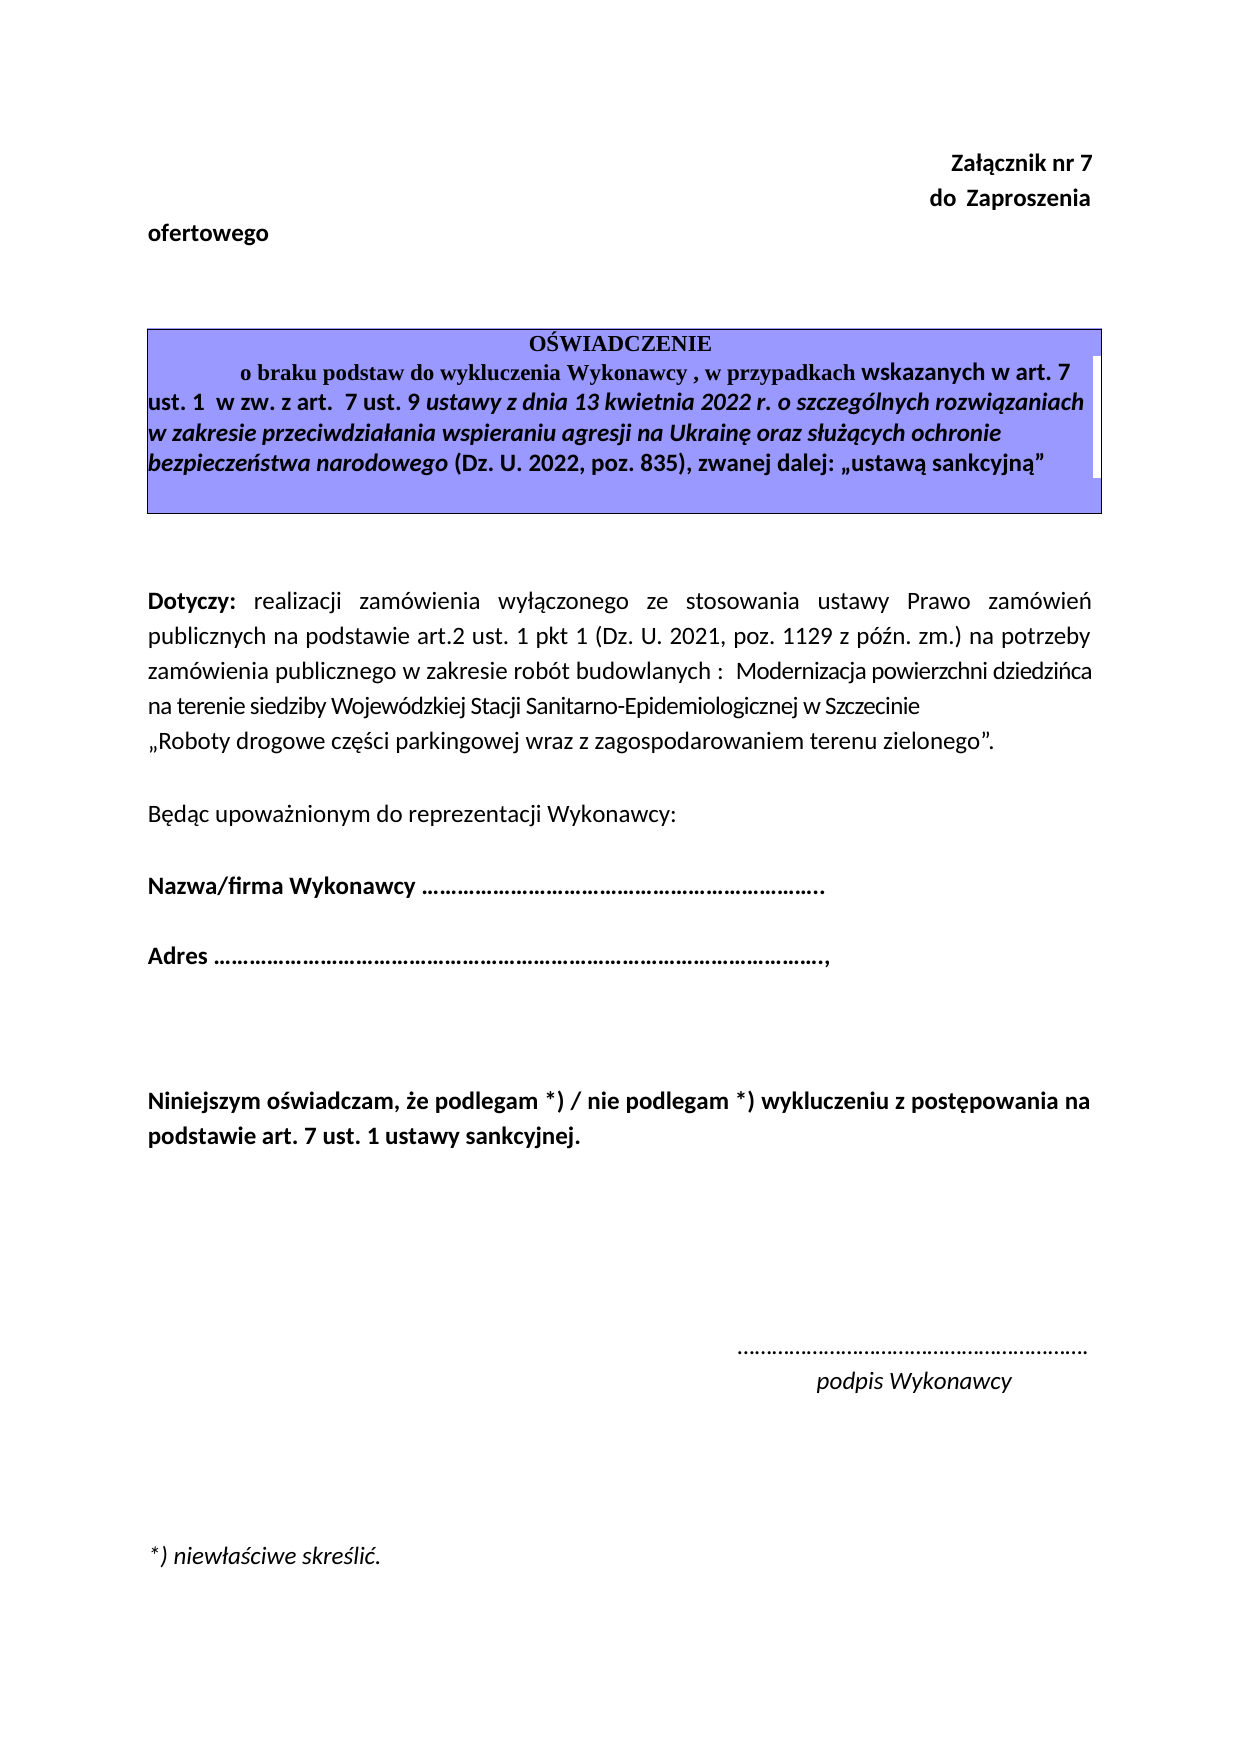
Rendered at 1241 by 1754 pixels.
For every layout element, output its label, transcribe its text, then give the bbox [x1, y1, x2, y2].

text o braku podstaw do wykluczenia Wykonawcy , w przypadkach wskazanych w art. 7 ust. 1 w zw. z art. 7 ust. 9 ustawy z dnia 13 kwietnia 2022 r. o szczególnych rozwiązaniach w zakresie przeciwdziałania wspieraniu agresji na Ukrainę oraz służących ochronie bezpieczeństwa narodowego (Dz. U. 2022, poz. 835), zwanej dalej: „ustawą sankcyjną” [148, 356, 1093, 477]
text Dotyczy: realizacji zamówienia wyłączonego ze stosowania ustawy Prawo zamówień publicznych na podstawie art.2 ust. 1 pkt 1 (Dz. U. 2021, poz. 1129 z późn. zm.) na potrzeby zamówienia publicznego w zakresie robót budowlanych : Modernizacja powierzchni dziedzińca na terenie siedziby Wojewódzkiej Stacji Sanitarno-Epidemiologicznej w Szczecinie [148, 585, 1093, 721]
text Adres …………………………………………………………………………………………., [148, 940, 1093, 971]
text ……………………………………………………. [148, 1330, 1093, 1361]
text „Roboty drogowe części parkingowej wraz z zagospodarowaniem terenu zielonego”. [148, 725, 1093, 756]
text do Zaproszenia ofertowego [148, 183, 1093, 248]
text Niniejszym oświadczam, że podlegam *) / nie podlegam *) wykluczeniu z postępowania na podstawie art. 7 ust. 1 ustawy sankcyjnej. [148, 1085, 1093, 1151]
text Załącznik nr 7 [148, 148, 1093, 178]
text *) niewłaściwe skreślić. [148, 1540, 1093, 1571]
text podpis Wykonawcy [148, 1365, 1093, 1396]
text OŚWIADCZENIE [148, 330, 1101, 356]
text Nazwa/firma Wykonawcy ………………………………………………………….. [148, 870, 1093, 901]
text Będąc upoważnionym do reprezentacji Wykonawcy: [148, 798, 1093, 828]
